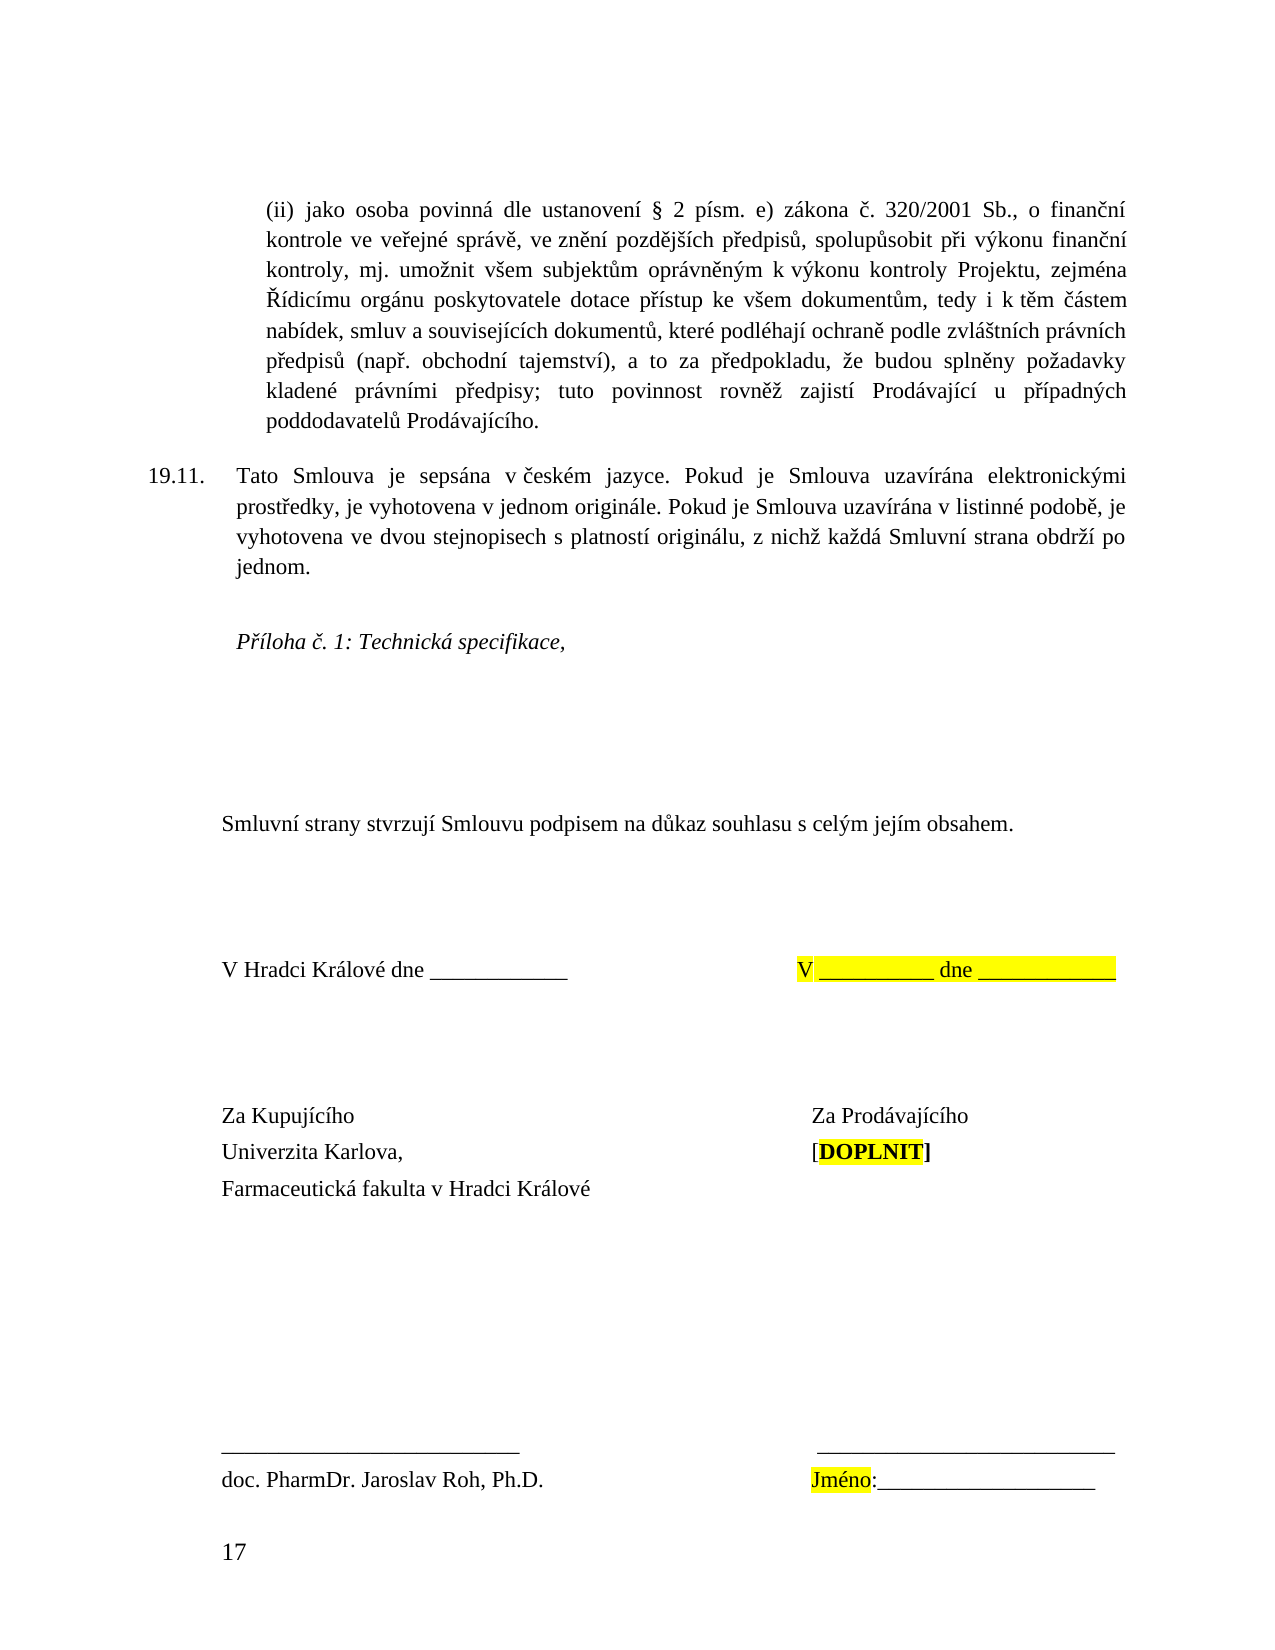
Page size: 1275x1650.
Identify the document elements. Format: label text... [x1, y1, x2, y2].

text Za Kupujícího Za Prodávajícího [221, 1102, 1127, 1128]
text Příloha č. 1: Technická specifikace, [236, 628, 1127, 654]
subtitle jako osoba povinná dle ustanovení § 2 písm. e) zákona č. 320/2001 Sb., o finanční kontrole ve veřejné správě, ve znění pozdějších předpisů, spolupůsobit při výkonu finanční kontroly, mj. umožnit všem subjektům oprávněným k výkonu kontroly Projektu, zejména Řídicímu orgánu poskytovatele dotace přístup ke všem dokumentům, tedy i k těm částem nabídek, smluv a souvisejících dokumentů, které podléhají ochraně podle zvláštních právních předpisů (např. obchodní tajemství), a to za předpokladu, že budou splněny požadavky kladené právními předpisy; tuto povinnost rovněž zajistí Prodávající u případných poddodavatelů Prodávajícího. [266, 196, 1127, 434]
text Smluvní strany stvrzují Smlouvu podpisem na důkaz souhlasu s celým jejím obsahem. [221, 810, 1127, 837]
subtitle Tato Smlouva je sepsána v českém jazyce. Pokud je Smlouva uzavírána elektronickými prostředky, je vyhotovena v jednom originále. Pokud je Smlouva uzavírána v listinné podobě, je vyhotovena ve dvou stejnopisech s platností originálu, z nichž každá Smluvní strana obdrží po jednom. [148, 462, 1127, 579]
text __________________________ __________________________ [221, 1430, 1127, 1456]
text doc. PharmDr. Jaroslav Roh, Ph.D. Jméno:___________________ [871, 1467, 1127, 1493]
text doc. PharmDr. Jaroslav Roh, Ph.D. Jméno:___________________ [221, 1467, 811, 1493]
text Farmaceutická fakulta v Hradci Králové [221, 1175, 1127, 1201]
text V Hradci Králové dne ____________ V __________ dne ____________ [221, 956, 797, 982]
text Univerzita Karlova, [DOPLNIT] [221, 1138, 1127, 1165]
